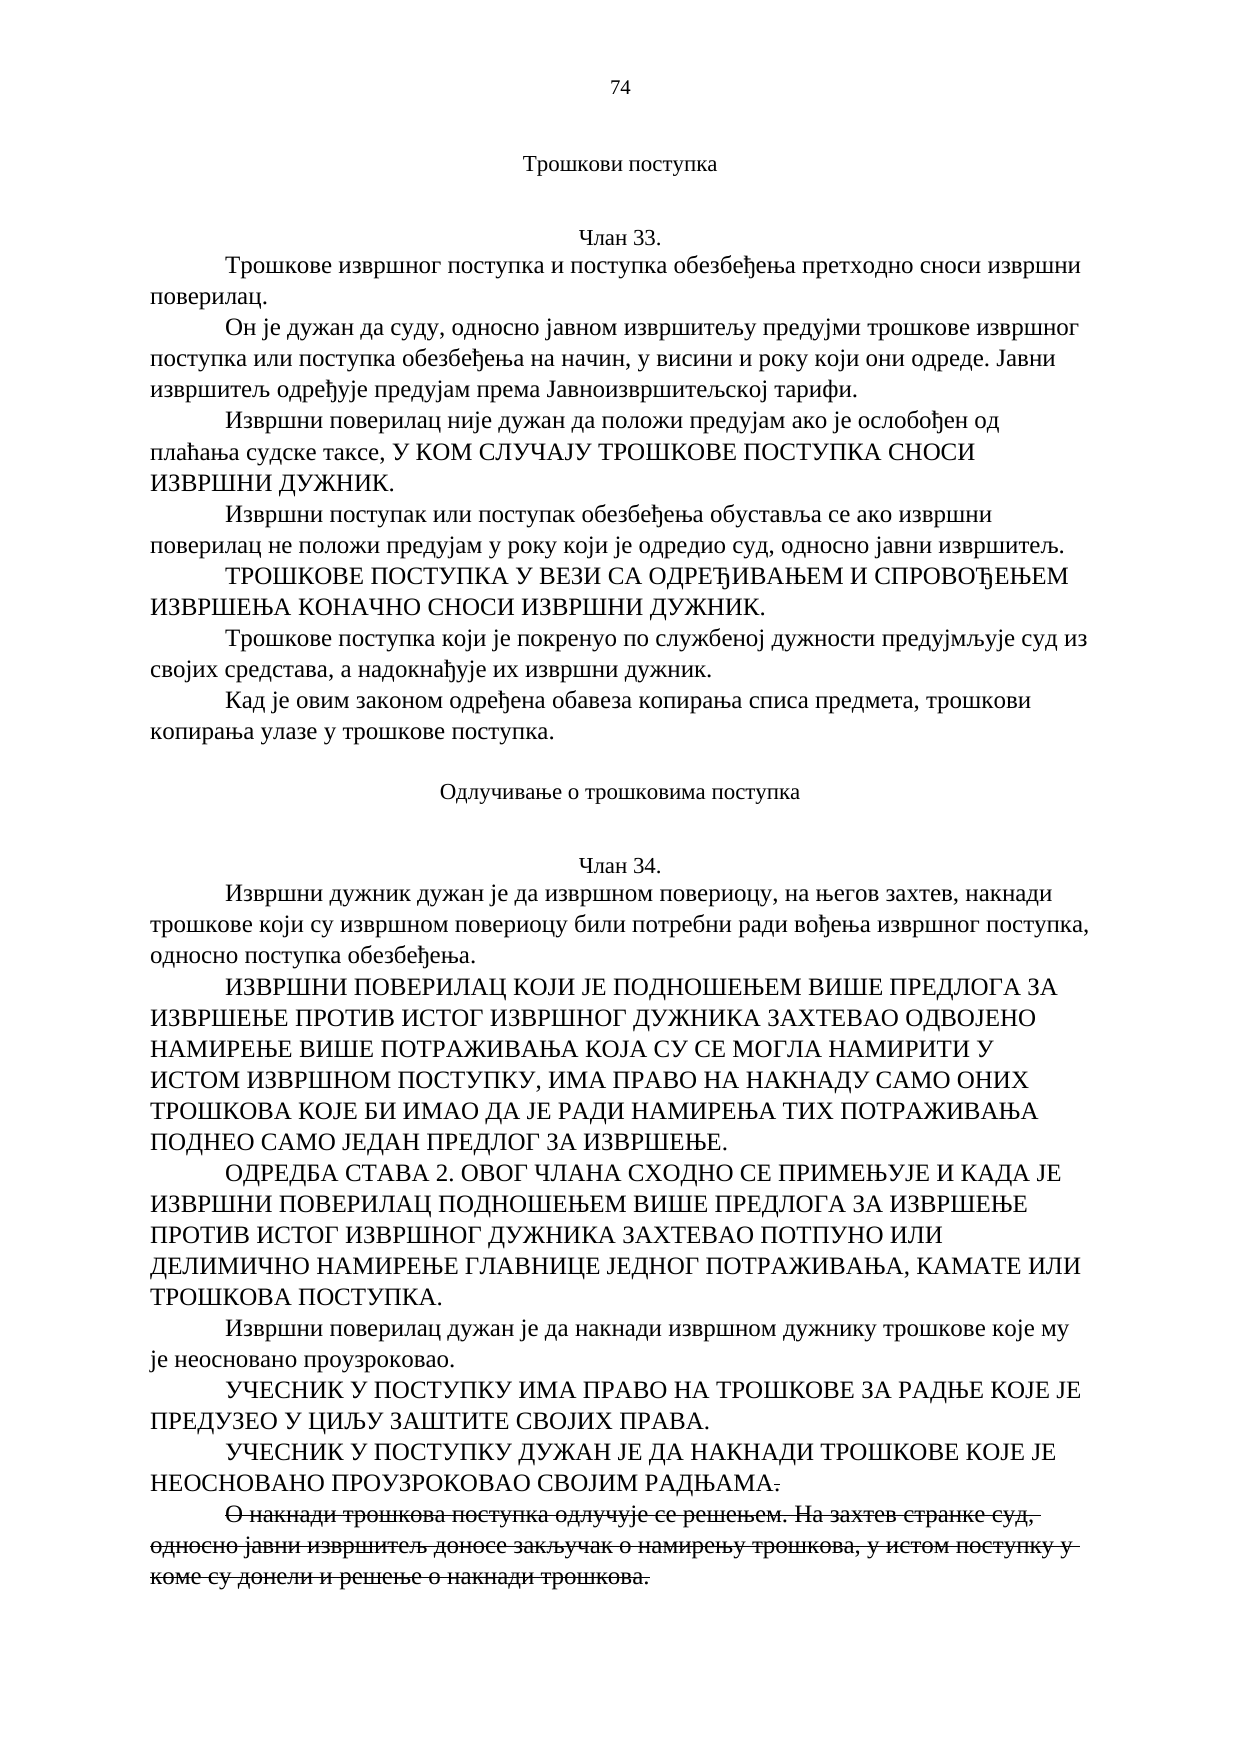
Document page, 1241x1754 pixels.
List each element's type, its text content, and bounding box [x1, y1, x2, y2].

text УЧЕСНИК У ПОСТУПКУ ИМА ПРАВО НА ТРОШКОВЕ ЗА РАДЊЕ КОЈЕ ЈЕ ПРЕДУЗЕО У ЦИЉУ ЗАШТИТЕ СВОЈИХ ПРАВА. [150, 1375, 1090, 1435]
text Члан 33. [225, 224, 1015, 250]
text Он је дужан да суду, односно јавном извршитељу предујми трошкове извршног поступка или поступка обезбеђења на начин, у висини и року који они одреде. Јавни извршитељ одређује предујам према Јавноизвршитељској тарифи. [150, 312, 1090, 403]
text Извршни дужник дужан је да извршном повериоцу, на његов захтев, накнади трошкове који су извршном повериоцу били потребни ради вођења извршног поступка, односно поступка обезбеђења. [150, 878, 1090, 969]
text Трошкове поступка који је покренуо по службеној дужности предујмљује суд из својих средстава, а надокнађује их извршни дужник. [150, 623, 1090, 683]
text ТРОШКОВЕ ПОСТУПКА У ВЕЗИ СА ОДРЕЂИВАЊЕМ И СПРОВОЂЕЊЕМ ИЗВРШЕЊА КОНАЧНО СНОСИ ИЗВРШНИ ДУЖНИК. [150, 561, 1090, 621]
text О накнади трошкова поступка одлучује се решењем. На захтев странке суд, односно јавни извршитељ доносе закључак о намирењу трошкова, у истом поступку у коме су донели и решење о накнади трошкова. [150, 1499, 1090, 1590]
text ОДРЕДБА СТАВА 2. ОВОГ ЧЛАНА СХОДНО СЕ ПРИМЕЊУЈЕ И КАДА ЈЕ ИЗВРШНИ ПОВЕРИЛАЦ ПОДНОШЕЊЕМ ВИШЕ ПРЕДЛОГА ЗА ИЗВРШЕЊЕ ПРОТИВ ИСТОГ ИЗВРШНОГ ДУЖНИКА ЗАХТЕВАО ПОТПУНО ИЛИ ДЕЛИМИЧНО НАМИРЕЊЕ ГЛАВНИЦЕ ЈЕДНОГ ПОТРАЖИВАЊА, КАМАТЕ ИЛИ ТРОШКОВА ПОСТУПКА. [150, 1158, 1090, 1311]
text Извршни поступак или поступак обезбеђења обуставља се ако извршни поверилац не положи предујам у року који је одредио суд, односно јавни извршитељ. [150, 499, 1090, 558]
text Трошкове извршног поступка и поступка обезбеђења претходно сноси извршни поверилац. [150, 250, 1090, 310]
text Извршни поверилац није дужан да положи предујам ако је ослобођен од плаћања судске таксе, У КОМ СЛУЧАЈУ ТРОШКОВЕ ПОСТУПКА СНОСИ ИЗВРШНИ ДУЖНИК. [150, 406, 1090, 496]
text Кад је овим законом одређена обавеза копирања списа предмета, трошкови копирања улазе у трошкове поступка. [150, 685, 1090, 745]
text Трошкови поступка [225, 150, 1015, 176]
text ИЗВРШНИ ПОВЕРИЛАЦ КОЈИ ЈЕ ПОДНОШЕЊЕМ ВИШЕ ПРЕДЛОГА ЗА ИЗВРШЕЊЕ ПРОТИВ ИСТОГ ИЗВРШНОГ ДУЖНИКА ЗАХТЕВАО ОДВОЈЕНО НАМИРЕЊЕ ВИШЕ ПОТРАЖИВАЊА КОЈА СУ СЕ МОГЛА НАМИРИТИ У ИСТОМ ИЗВРШНОМ ПОСТУПКУ, ИМА ПРАВО НА НАКНАДУ САМО ОНИХ ТРОШКОВА КОЈЕ БИ ИМАО ДА ЈЕ РАДИ НАМИРЕЊА ТИХ ПОТРАЖИВАЊА ПОДНЕО САМО ЈЕДАН ПРЕДЛОГ ЗА ИЗВРШЕЊЕ. [150, 972, 1090, 1156]
text Извршни поверилац дужан је да накнади извршном дужнику трошкове које му је неосновано проузроковао. [150, 1313, 1090, 1373]
text Члан 34. [225, 852, 1015, 878]
text Одлучивање о трошковима поступка [225, 778, 1015, 804]
text УЧЕСНИК У ПОСТУПКУ ДУЖАН ЈЕ ДА НАКНАДИ ТРОШКОВЕ КОЈЕ ЈЕ НЕОСНОВАНО ПРОУЗРОКОВАО СВОЈИМ РАДЊАМА. [150, 1437, 1090, 1497]
